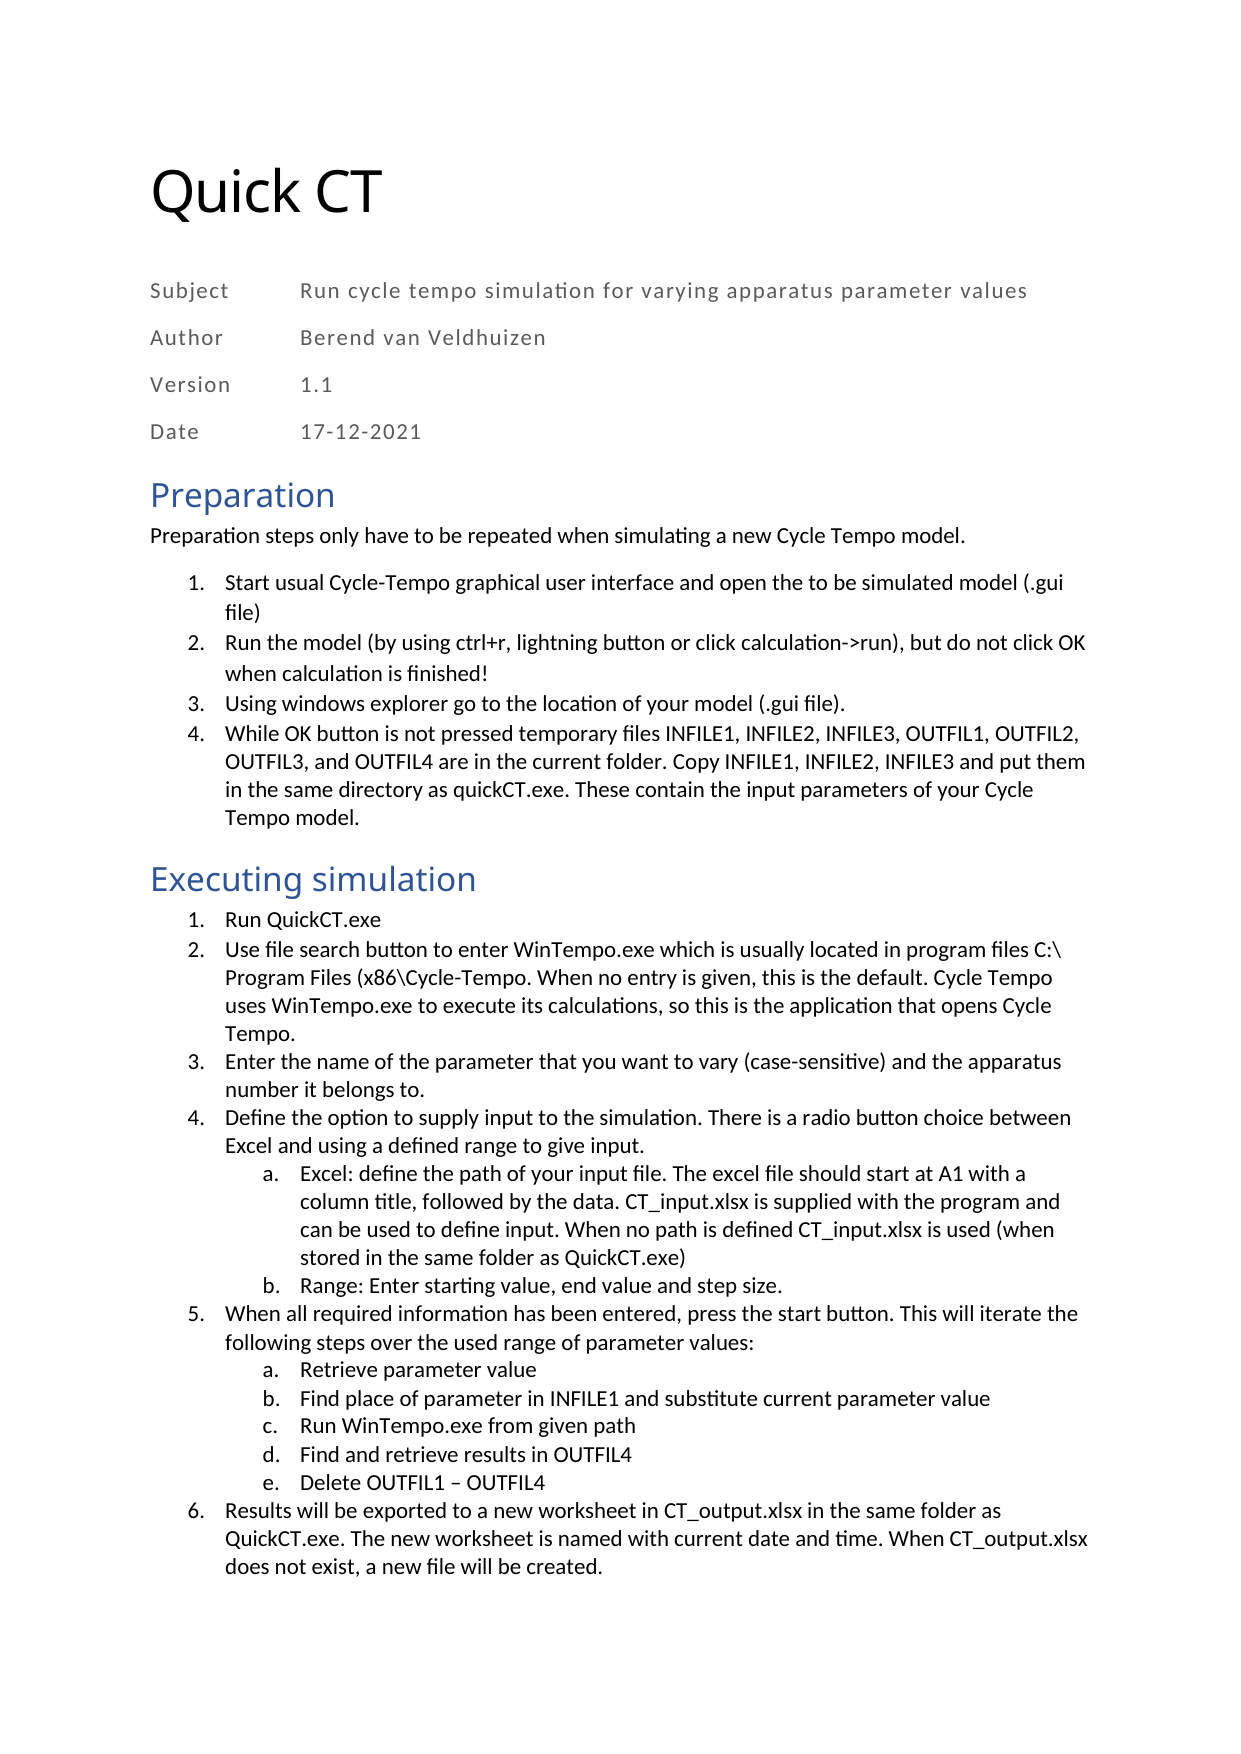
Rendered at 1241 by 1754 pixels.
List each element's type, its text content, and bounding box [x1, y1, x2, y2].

list Results will be exported to a new worksheet in CT_output.xlsx in the same folder as QuickCT.exe. The new worksheet is named with current date and time. When CT_output.xlsx does not exist, a new file will be created. [187, 1496, 1090, 1580]
list Excel: define the path of your input file. The excel file should start at A1 with a column title, followed by the data. CT_input.xlsx is supplied with the program and can be used to define input. When no path is defined CT_input.xlsx is used (when stored in the same folder as QuickCT.exe) [262, 1159, 1090, 1272]
subtitle Subject Run cycle tempo simulation for varying apparatus parameter values [150, 276, 1090, 304]
list Find and retrieve results in OUTFIL4 [262, 1440, 1090, 1468]
list Start usual Cycle-Tempo graphical user interface and open the to be simulated model (.gui file) [187, 568, 1090, 626]
title Quick CT [150, 150, 1090, 229]
subtitle Preparation [150, 472, 1090, 518]
list While OK button is not pressed temporary files INFILE1, INFILE2, INFILE3, OUTFIL1, OUTFIL2, [187, 719, 1090, 747]
list Find place of parameter in INFILE1 and substitute current parameter value [262, 1384, 1090, 1412]
text Preparation steps only have to be repeated when simulating a new Cycle Tempo model. [150, 521, 1090, 549]
list Run WinTempo.exe from given path [262, 1412, 1090, 1440]
list Range: Enter starting value, end value and step size. [262, 1272, 1090, 1299]
list Delete OUTFIL1 – OUTFIL4 [262, 1468, 1090, 1496]
list When all required information has been entered, press the start button. This will iterate the following steps over the used range of parameter values: [187, 1299, 1090, 1356]
subtitle Date 17-12-2021 [150, 417, 1090, 445]
list Using windows explorer go to the location of your model (.gui file). [187, 689, 1090, 717]
subtitle Version 1.1 [150, 370, 1090, 398]
subtitle Executing simulation [150, 856, 1090, 902]
list Run the model (by using ctrl+r, lightning button or click calculation->run), but do not click OK when calculation is finished! [187, 628, 1090, 687]
text OUTFIL3, and OUTFIL4 are in the current folder. Copy INFILE1, INFILE2, INFILE3 and put them in the same directory as quickCT.exe. These contain the input parameters of your Cycle Tempo model. [225, 747, 1090, 831]
list Retrieve parameter value [262, 1356, 1090, 1384]
list Enter the name of the parameter that you want to vary (case-sensitive) and the apparatus number it belongs to. [187, 1047, 1090, 1103]
subtitle Author Berend van Veldhuizen [150, 323, 1090, 351]
list Run QuickCT.exe [187, 905, 1090, 933]
list Use file search button to enter WinTempo.exe which is usually located in program files C:\Program Files (x86\Cycle-Tempo. When no entry is given, this is the default. Cycle Tempo uses WinTempo.exe to execute its calculations, so this is the application that opens Cycle Tempo. [187, 935, 1090, 1047]
list Define the option to supply input to the simulation. There is a radio button choice between Excel and using a defined range to give input. [187, 1103, 1090, 1159]
